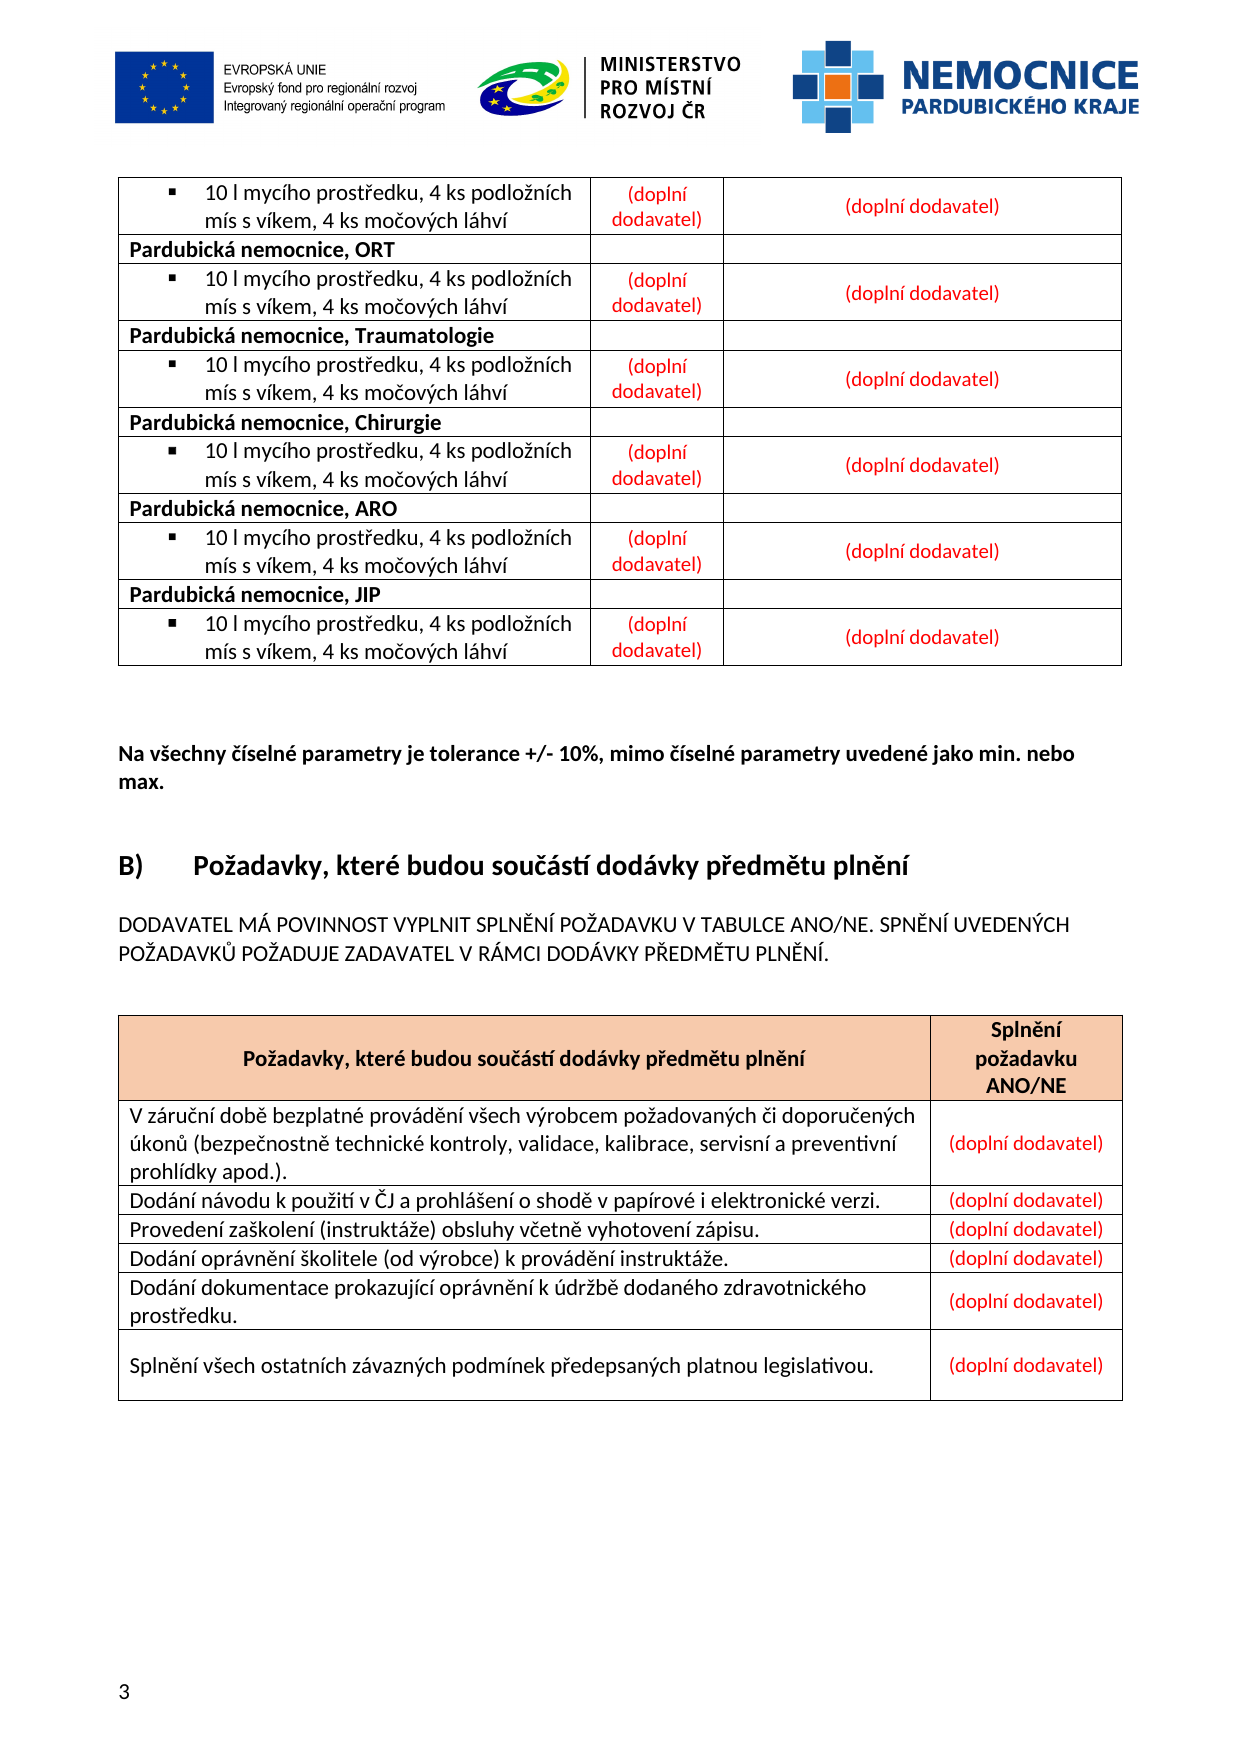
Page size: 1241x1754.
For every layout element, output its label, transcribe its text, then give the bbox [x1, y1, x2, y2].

table_cell [591, 408, 723, 436]
table_cell [724, 494, 1121, 522]
table_cell [591, 494, 723, 522]
table_cell Dodání dokumentace prokazující oprávnění k údržbě dodaného zdravotnického prostředku. [119, 1273, 930, 1329]
table_cell (doplní dodavatel) [724, 437, 1121, 493]
table_cell (doplní dodavatel) [591, 523, 723, 579]
table_cell (doplní dodavatel) [724, 264, 1121, 320]
table_cell 10 l mycího prostředku, 4 ks podložních mís s víkem, 4 ks močových láhví [119, 437, 590, 493]
table_cell (doplní dodavatel) [724, 609, 1121, 665]
table_cell (doplní dodavatel) [931, 1101, 1122, 1185]
table_cell Dodání návodu k použití v ČJ a prohlášení o shodě v papírové i elektronické verzi. [119, 1186, 930, 1214]
table_cell 10 l mycího prostředku, 4 ks podložních mís s víkem, 4 ks močových láhví [119, 609, 590, 665]
table_cell Pardubická nemocnice, ORT [119, 235, 590, 263]
table_cell V záruční době bezplatné provádění všech výrobcem požadovaných či doporučených úkonů (bezpečnostně technické kontroly, validace, kalibrace, servisní a preventivní prohlídky apod.). [119, 1101, 930, 1185]
table_cell [724, 580, 1121, 608]
table_cell (doplní dodavatel) [591, 178, 723, 234]
table_cell [724, 408, 1121, 436]
list Požadavky, které budou součástí dodávky předmětu plnění [118, 847, 1122, 883]
table_cell [591, 321, 723, 349]
table_cell (doplní dodavatel) [591, 264, 723, 320]
table_cell Dodání oprávnění školitele (od výrobce) k provádění instruktáže. [119, 1244, 930, 1272]
table_cell (doplní dodavatel) [591, 437, 723, 493]
table_cell (doplní dodavatel) [591, 609, 723, 665]
table_cell (doplní dodavatel) [724, 351, 1121, 407]
picture [791, 39, 1139, 134]
table_cell (doplní dodavatel) [724, 178, 1121, 234]
table_cell [724, 235, 1121, 263]
table_cell [591, 235, 723, 263]
table_cell Pardubická nemocnice, Chirurgie [119, 408, 590, 436]
text Na všechny číselné parametry je tolerance +/- 10%, mimo číselné parametry uvedené jako min. nebo max. [118, 739, 1122, 795]
table_cell 10 l mycího prostředku, 4 ks podložních mís s víkem, 4 ks močových láhví [119, 264, 590, 320]
table_cell 10 l mycího prostředku, 4 ks podložních mís s víkem, 4 ks močových láhví [119, 351, 590, 407]
text DODAVATEL MÁ POVINNOST VYPLNIT SPLNĚNÍ POŽADAVKU V TABULCE ANO/NE. SPNĚNÍ UVEDENÝCH POŽADAVKŮ POŽADUJE ZADAVATEL V RÁMCI DODÁVKY PŘEDMĚTU PLNĚNÍ. [118, 911, 1122, 967]
picture [93, 27, 762, 147]
table_cell Splnění všech ostatních závazných podmínek předepsaných platnou legislativou. [119, 1330, 930, 1399]
table_cell Provedení zaškolení (instruktáže) obsluhy včetně vyhotovení zápisu. [119, 1215, 930, 1243]
table_cell Pardubická nemocnice, JIP [119, 580, 590, 608]
table_cell (doplní dodavatel) [931, 1186, 1122, 1214]
table_header Požadavky, které budou součástí dodávky předmětu plnění [119, 1016, 930, 1100]
table_cell 10 l mycího prostředku, 4 ks podložních mís s víkem, 4 ks močových láhví [119, 178, 590, 234]
table_header Splnění požadavku ANO/NE [931, 1016, 1122, 1100]
table_cell (doplní dodavatel) [931, 1215, 1122, 1243]
table_cell (doplní dodavatel) [931, 1330, 1122, 1399]
table_cell [591, 580, 723, 608]
table_cell Pardubická nemocnice, ARO [119, 494, 590, 522]
table_cell (doplní dodavatel) [591, 351, 723, 407]
table_cell [724, 321, 1121, 349]
table_cell (doplní dodavatel) [931, 1273, 1122, 1329]
table_cell Pardubická nemocnice, Traumatologie [119, 321, 590, 349]
table_cell (doplní dodavatel) [724, 523, 1121, 579]
table_cell (doplní dodavatel) [931, 1244, 1122, 1272]
table_cell 10 l mycího prostředku, 4 ks podložních mís s víkem, 4 ks močových láhví [119, 523, 590, 579]
